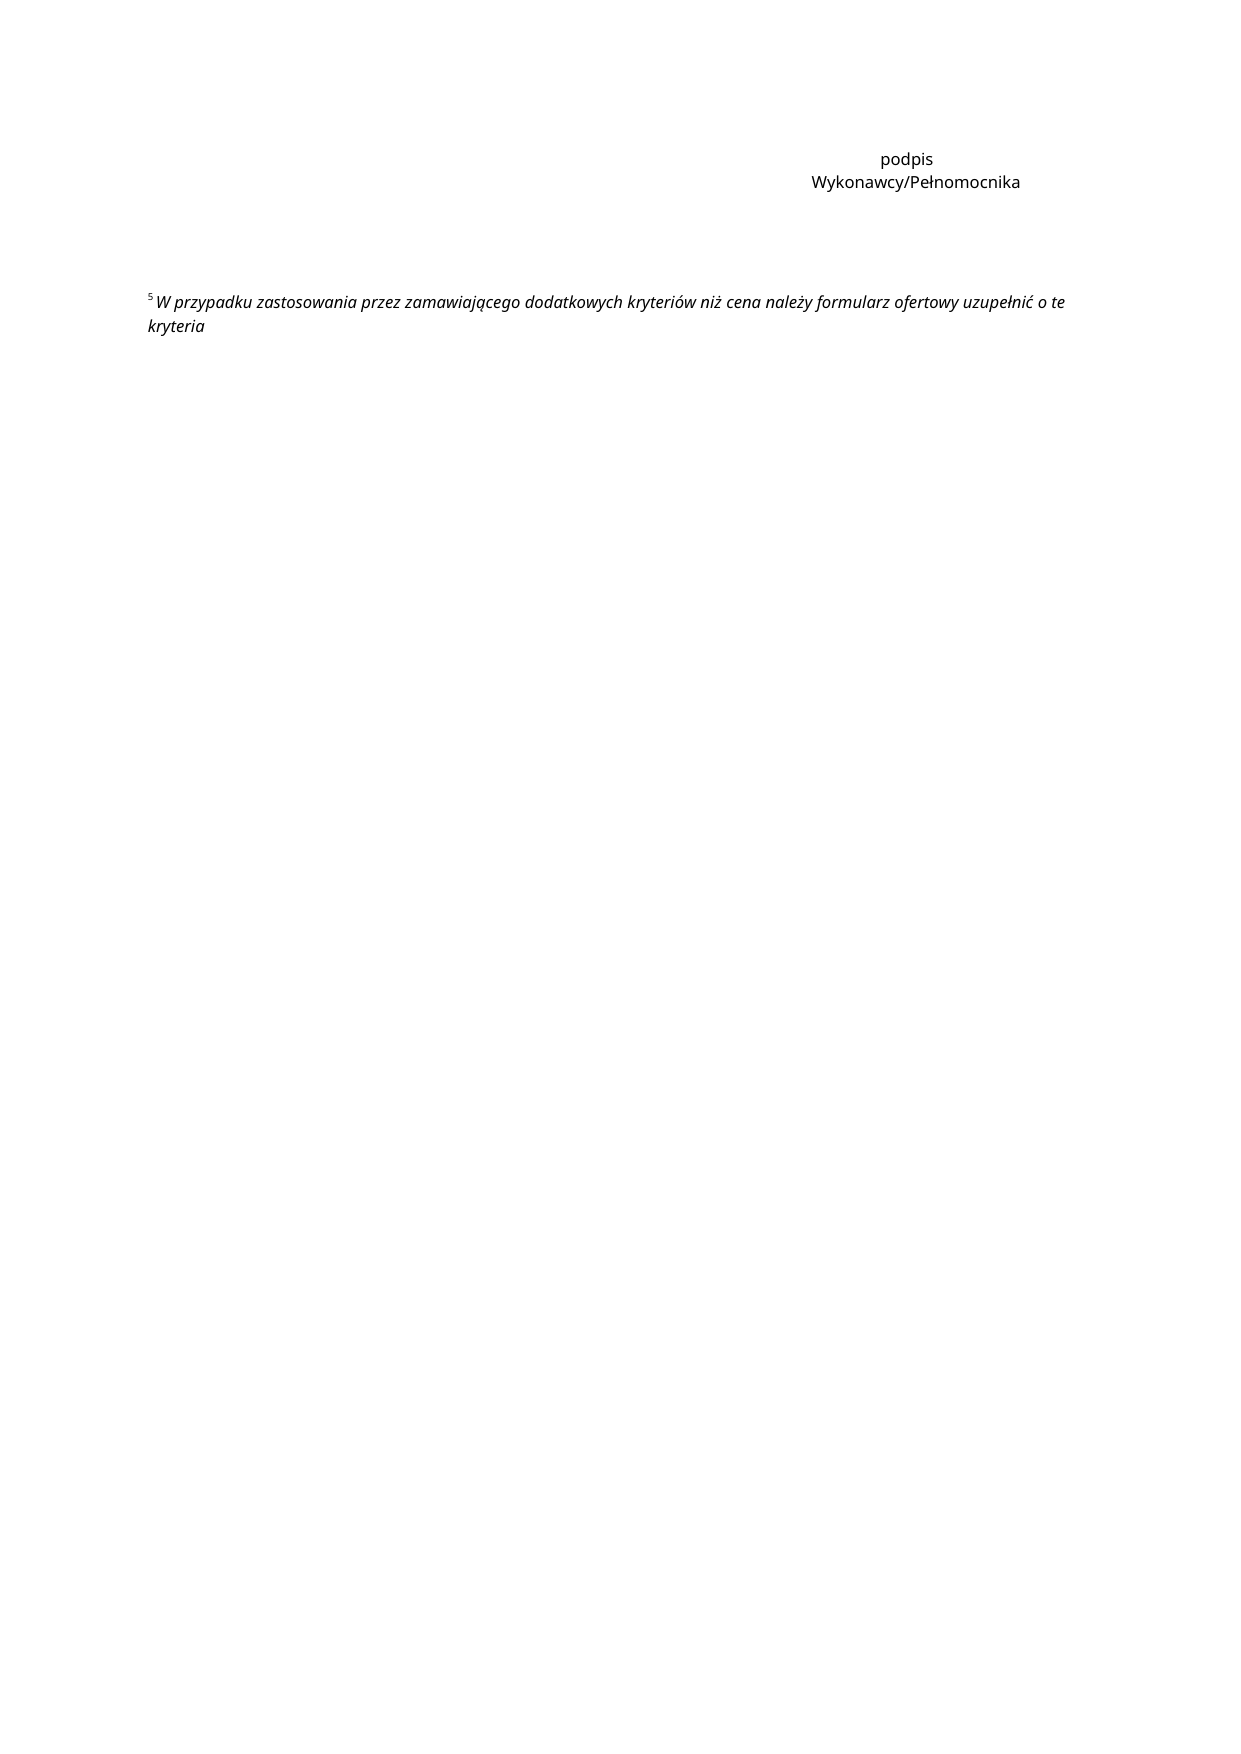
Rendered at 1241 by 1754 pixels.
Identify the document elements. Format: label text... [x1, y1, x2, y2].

text podpis Wykonawcy/Pełnomocnika [811, 148, 1093, 193]
text 5 W przypadku zastosowania przez zamawiającego dodatkowych kryteriów niż cena należy formularz ofertowy uzupełnić o te kryteria [148, 291, 1093, 337]
